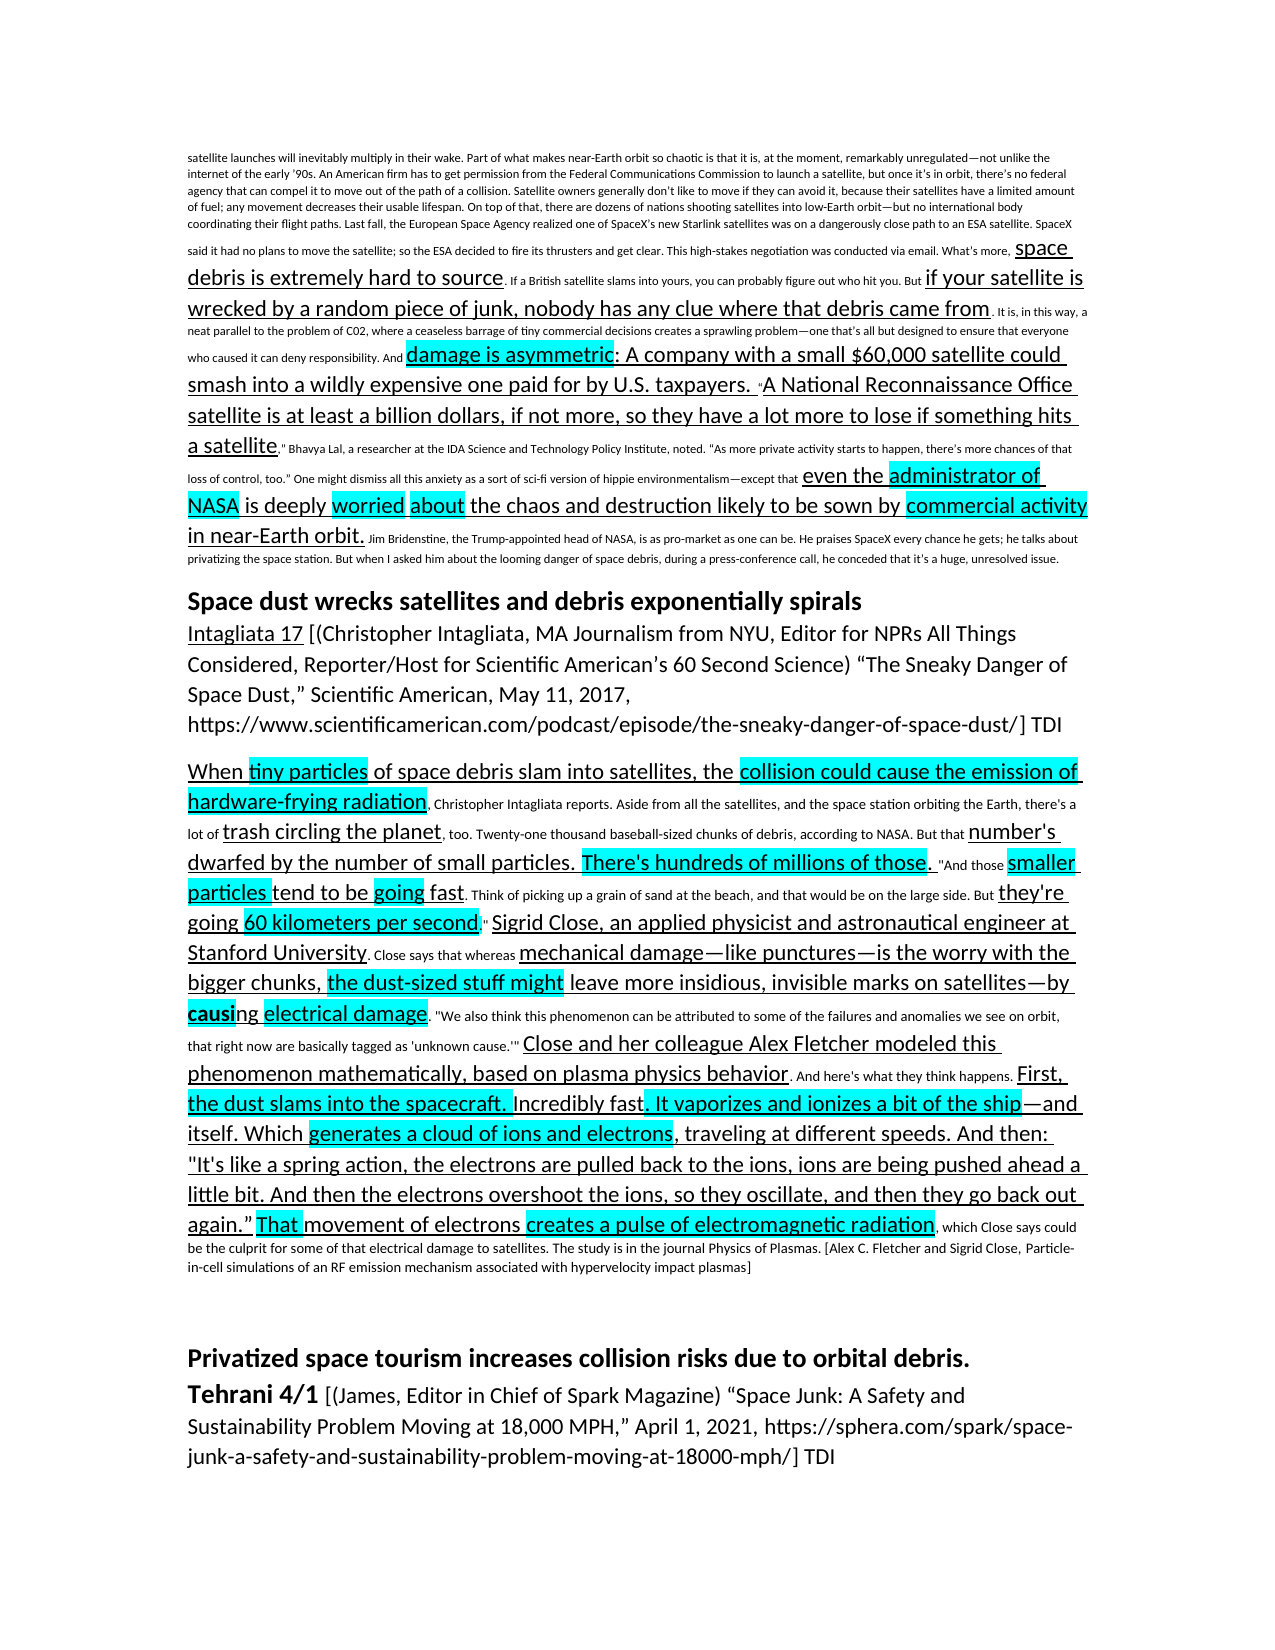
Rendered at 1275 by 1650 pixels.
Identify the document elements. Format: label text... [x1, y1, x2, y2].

text Tehrani 4/1 [(James, Editor in Chief of Spark Magazine) “Space Junk: A Safety and Sustainability Problem Moving at 18,000 MPH,” April 1, 2021, https://sphera.com/spark/space-junk-a-safety-and-sustainability-problem-moving-at-18000-mph/] TDI [187, 1377, 1087, 1471]
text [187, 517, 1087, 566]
text When tiny particles of space debris slam into satellites, the collision could cause the emission of hardware-frying radiation, Christopher Intagliata reports. Aside from all the satellites, and the space station orbiting the Earth, there's a lot of trash circling the planet, too. Twenty-one thousand baseball-sized chunks of debris, according to NASA. But that number's dwarfed by the number of small particles. There's hundreds of millions of those. "And those smaller particles tend to be going fast. Think of picking up a grain of sand at the beach, and that would be on the large side. But they're going 60 kilometers per second." Sigrid Close, an applied physicist and astronautical engineer at Stanford University. Close says that whereas mechanical damage—like punctures—is the worry with the bigger chunks, the dust-sized stuff might leave more insidious, invisible marks on satellites—by causing electrical damage. "We also think this phenomenon can be attributed to some of the failures and anomalies we see on orbit, that right now are basically tagged as 'unknown cause.'" Close and her colleague Alex Fletcher modeled this phenomenon mathematically, based on plasma physics behavior. And here's what they think happens. First, the dust slams into the spacecraft. Incredibly fast. It vaporizes and ionizes a bit of the ship—and itself. Which generates a cloud of ions and electrons, traveling at different speeds. And then: "It's like a spring action, the electrons are pulled back to the ions, ions are being pushed ahead a little bit. And then the electrons overshoot the ions, so they oscillate, and then they go back out again.” That movement of electrons creates a pulse of electromagnetic radiation, which Close says could be the culprit for some of that electrical damage to satellites. The study is in the journal Physics of Plasmas. [Alex C. Fletcher and Sigrid Close, Particle-in-cell simulations of an RF emission mechanism associated with hypervelocity impact plasmas] [187, 757, 1087, 1174]
subtitle Privatized space tourism increases collision risks due to orbital debris. [187, 1341, 1087, 1374]
text Intagliata 17 [(Christopher Intagliata, MA Journalism from NYU, Editor for NPRs All Things Considered, Reporter/Host for Scientific American’s 60 Second Science) “The Sneaky Danger of Space Dust,” Scientific American, May 11, 2017, https://www.scientificamerican.com/podcast/episode/the-sneaky-danger-of-space-dust/] TDI [187, 619, 1087, 738]
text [187, 150, 1087, 516]
subtitle Space dust wrecks satellites and debris exponentially spirals [187, 584, 1087, 617]
